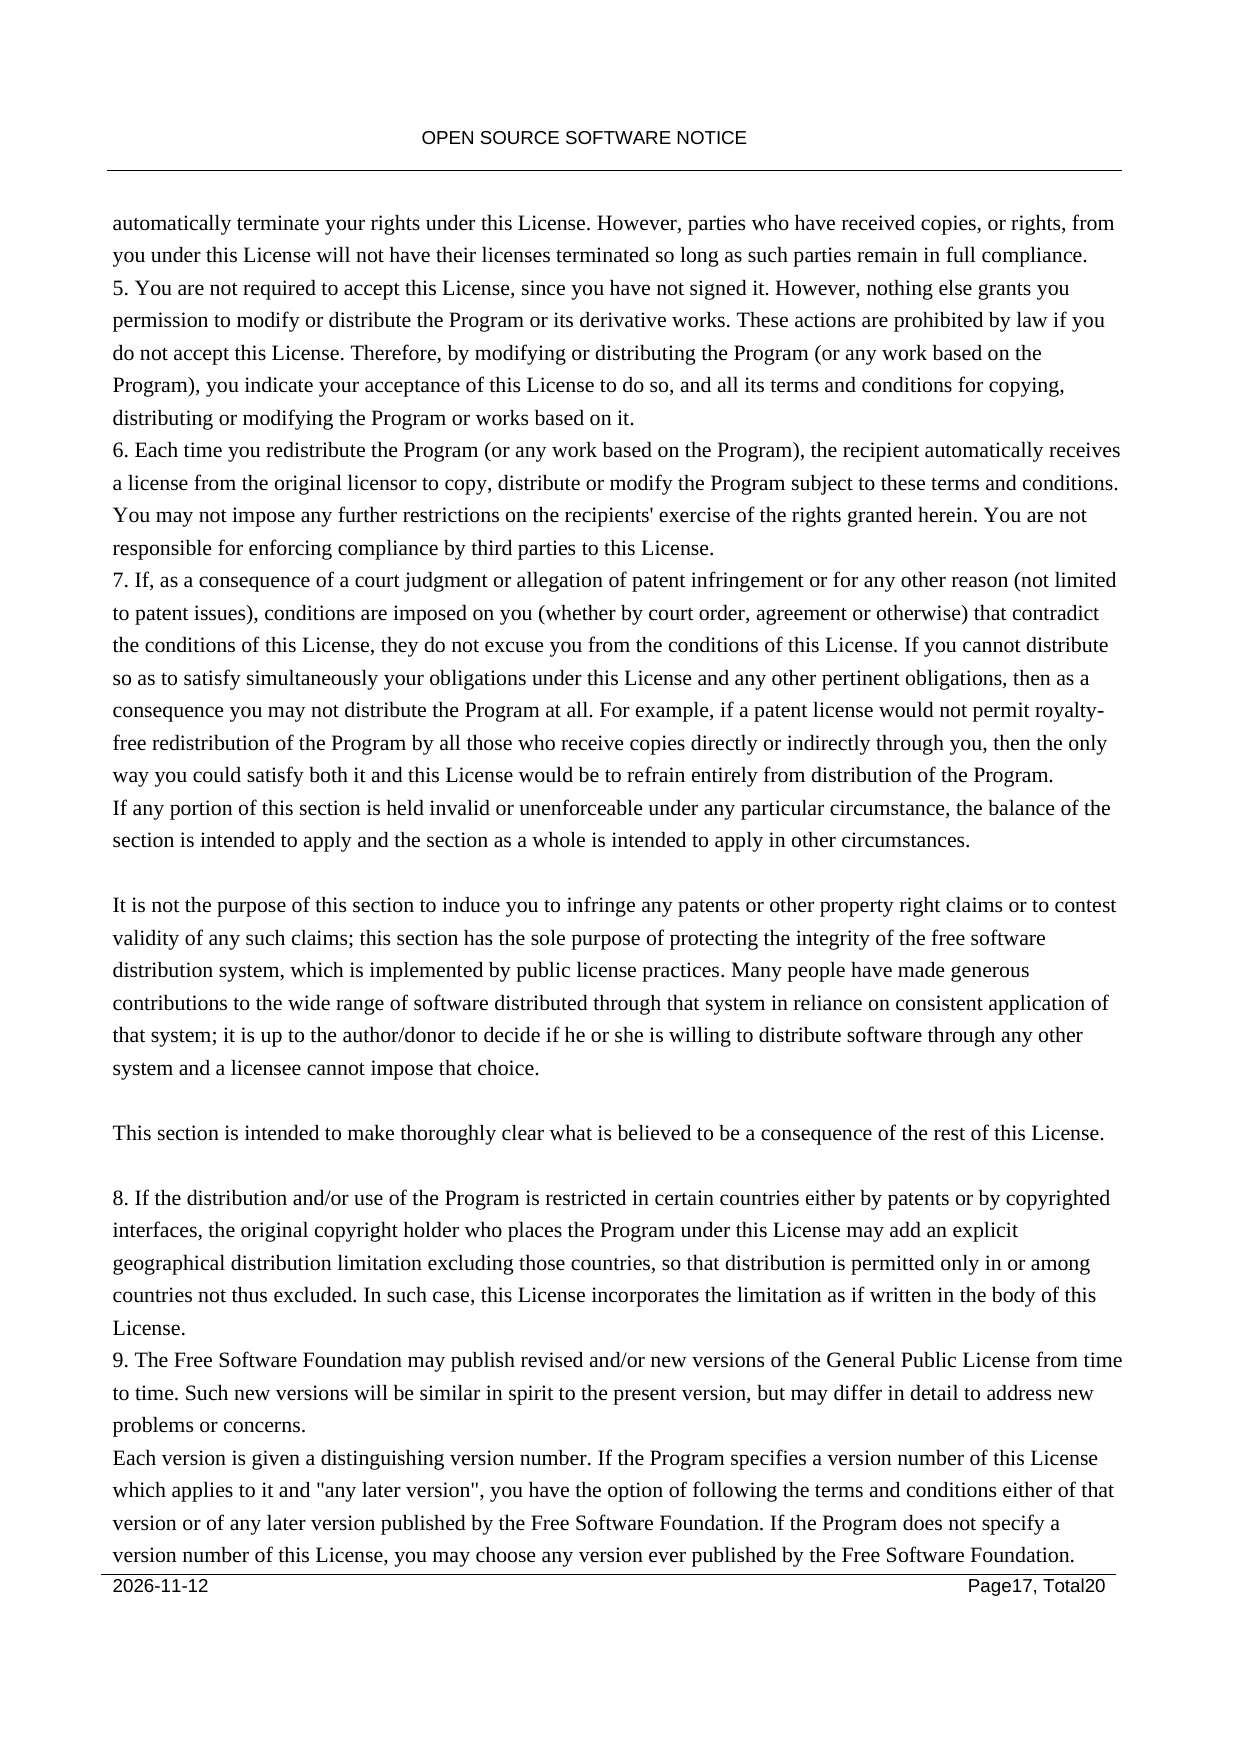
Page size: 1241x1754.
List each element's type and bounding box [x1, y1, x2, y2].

text [112, 206, 1128, 1571]
